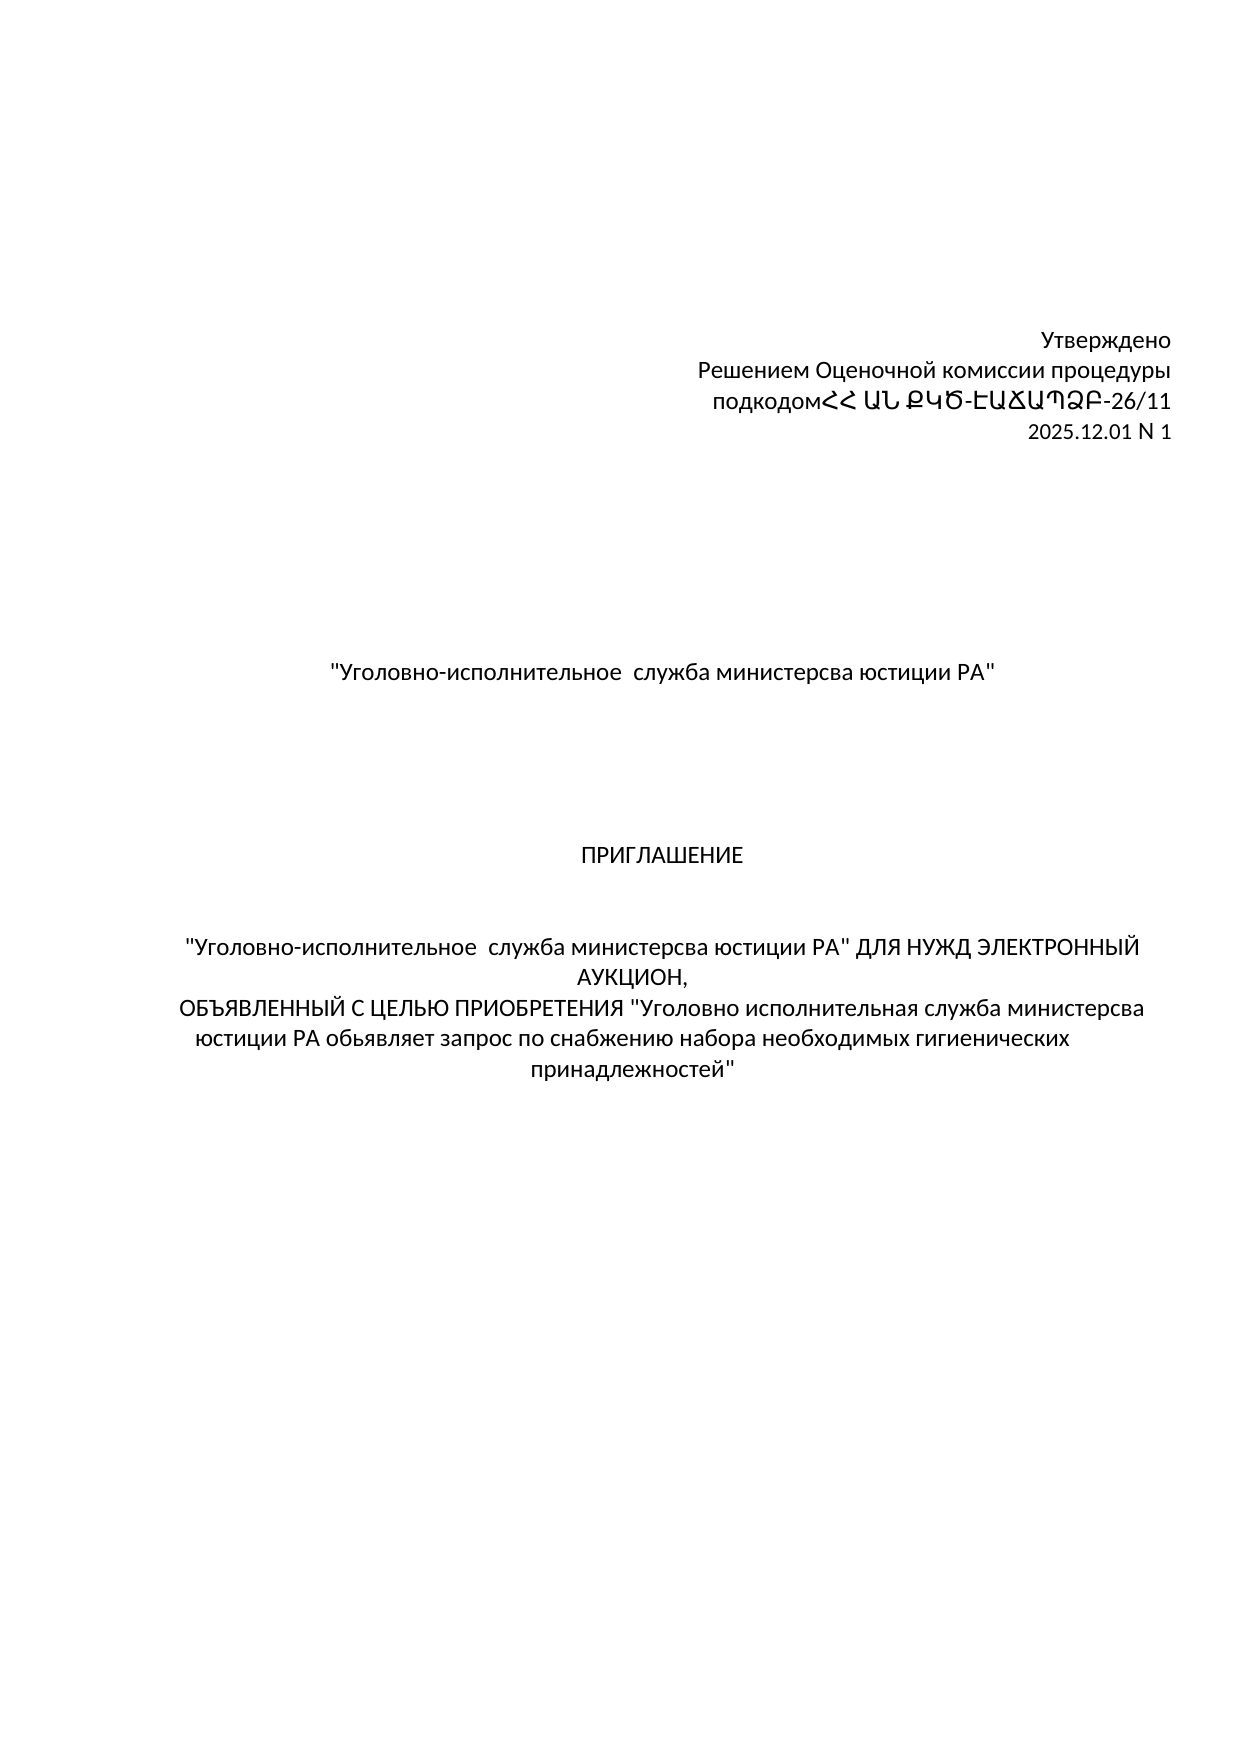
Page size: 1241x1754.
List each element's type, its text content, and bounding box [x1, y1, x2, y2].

text "Уголовно-исполнительное служба министерсва юстиции РА" ДЛЯ НУЖД ЭЛЕКТРОННЫЙ АУКЦИОН, [94, 931, 1171, 992]
text "Уголовно-исполнительное служба министерсва юстиции РА" [94, 656, 1171, 686]
text ОБЪЯВЛЕННЫЙ С ЦЕЛЬЮ ПРИОБРЕТЕНИЯ "Уголовно исполнительная служба министерсва юстиции РА обьявляет запрос по снабжению набора необходимых гигиенических принадлежностей" [94, 992, 1171, 1083]
text подкодомՀՀ ԱՆ ՔԿԾ-ԷԱՃԱՊՁԲ-26/11 [94, 385, 1171, 415]
text 2025.12.01 N 1 [94, 415, 1171, 446]
text ПРИГЛАШЕНИЕ [94, 839, 1171, 869]
text Решением Оценочной комиссии процедуры [94, 354, 1171, 385]
text Утверждено [94, 324, 1171, 354]
